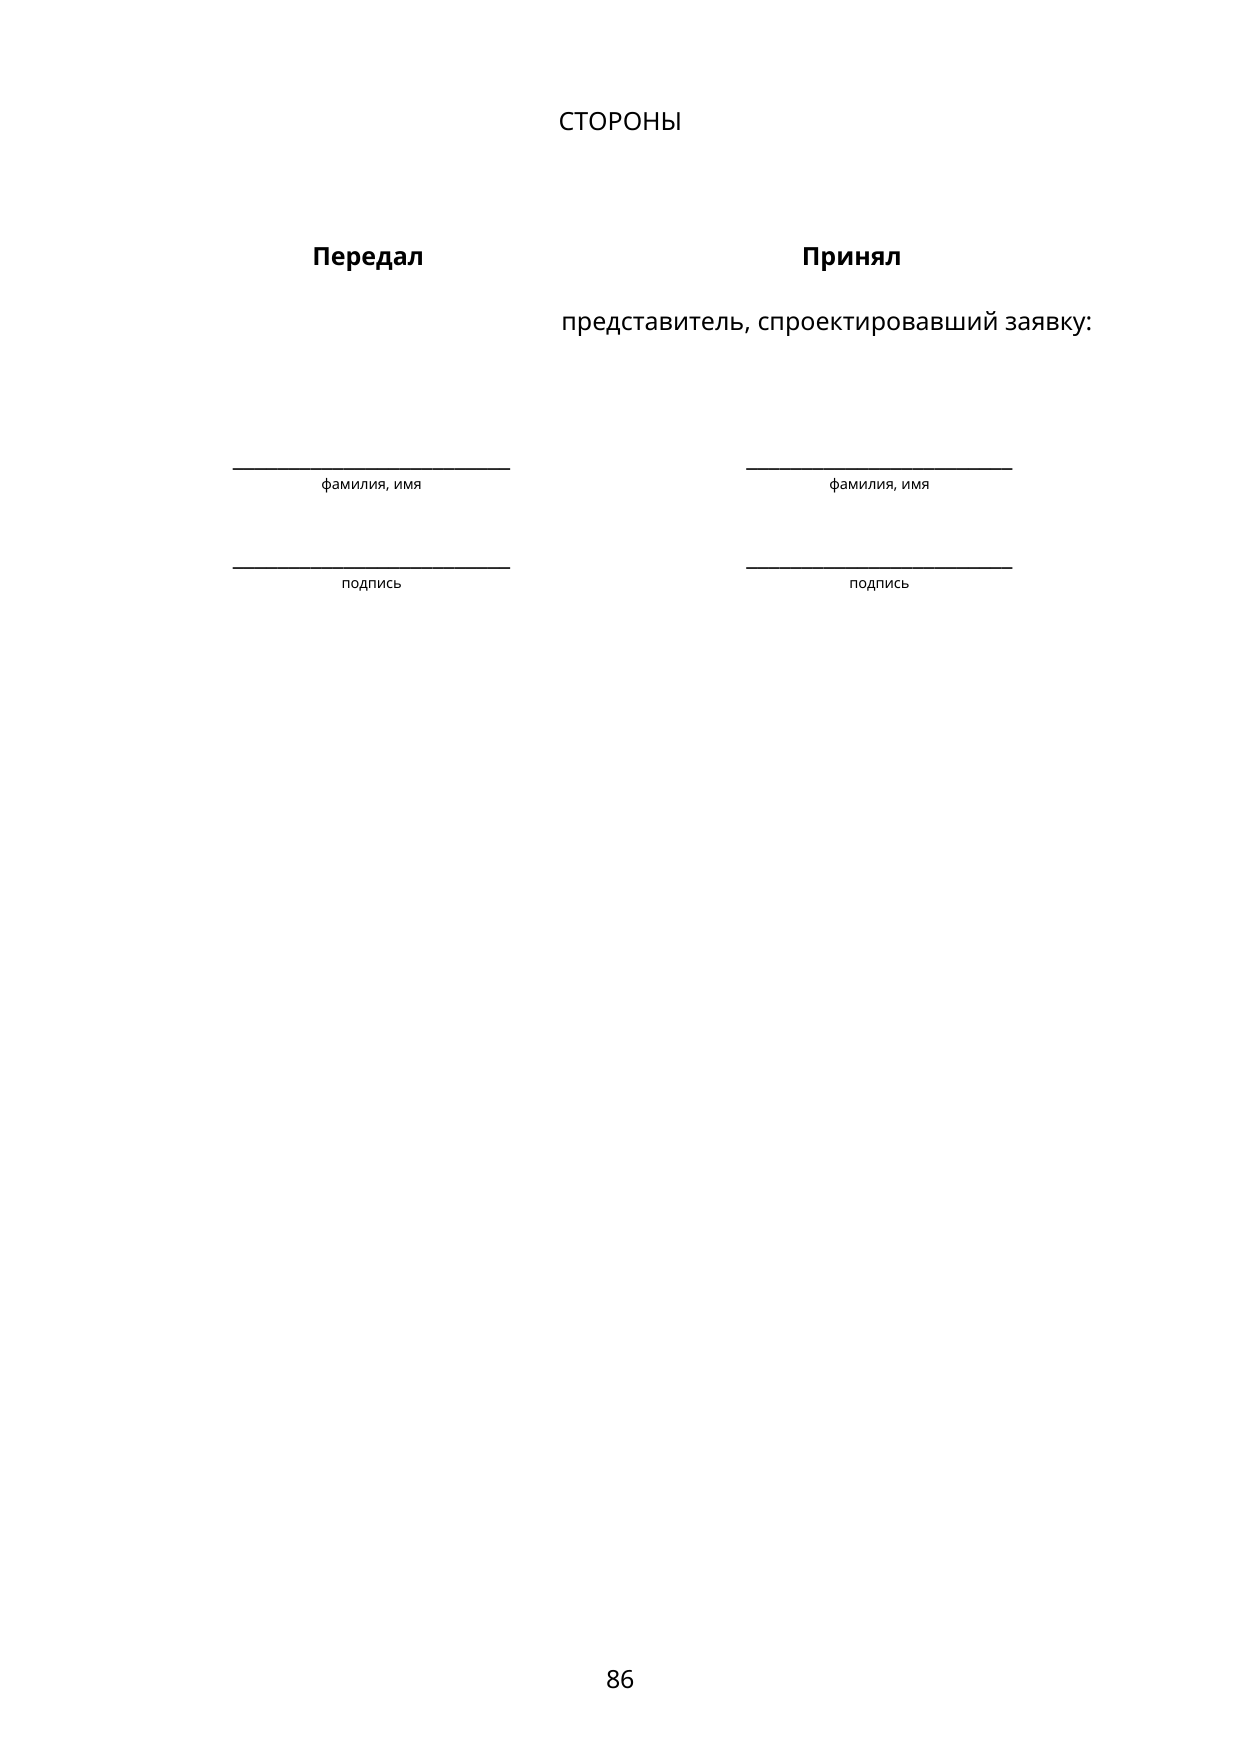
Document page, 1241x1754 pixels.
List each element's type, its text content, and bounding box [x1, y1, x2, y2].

table_header Передал [136, 239, 599, 304]
table_header ________________________ фамилия, имя [630, 439, 1128, 538]
text СТОРОНЫ [148, 103, 1092, 137]
table_header Принял [600, 239, 1104, 304]
text представитель, спроектировавший заявку: [148, 304, 1092, 338]
table_cell ________________________ подпись [630, 538, 1128, 637]
table_header _________________________ фамилия, имя [112, 439, 630, 538]
table_cell _________________________ подпись [112, 538, 630, 637]
